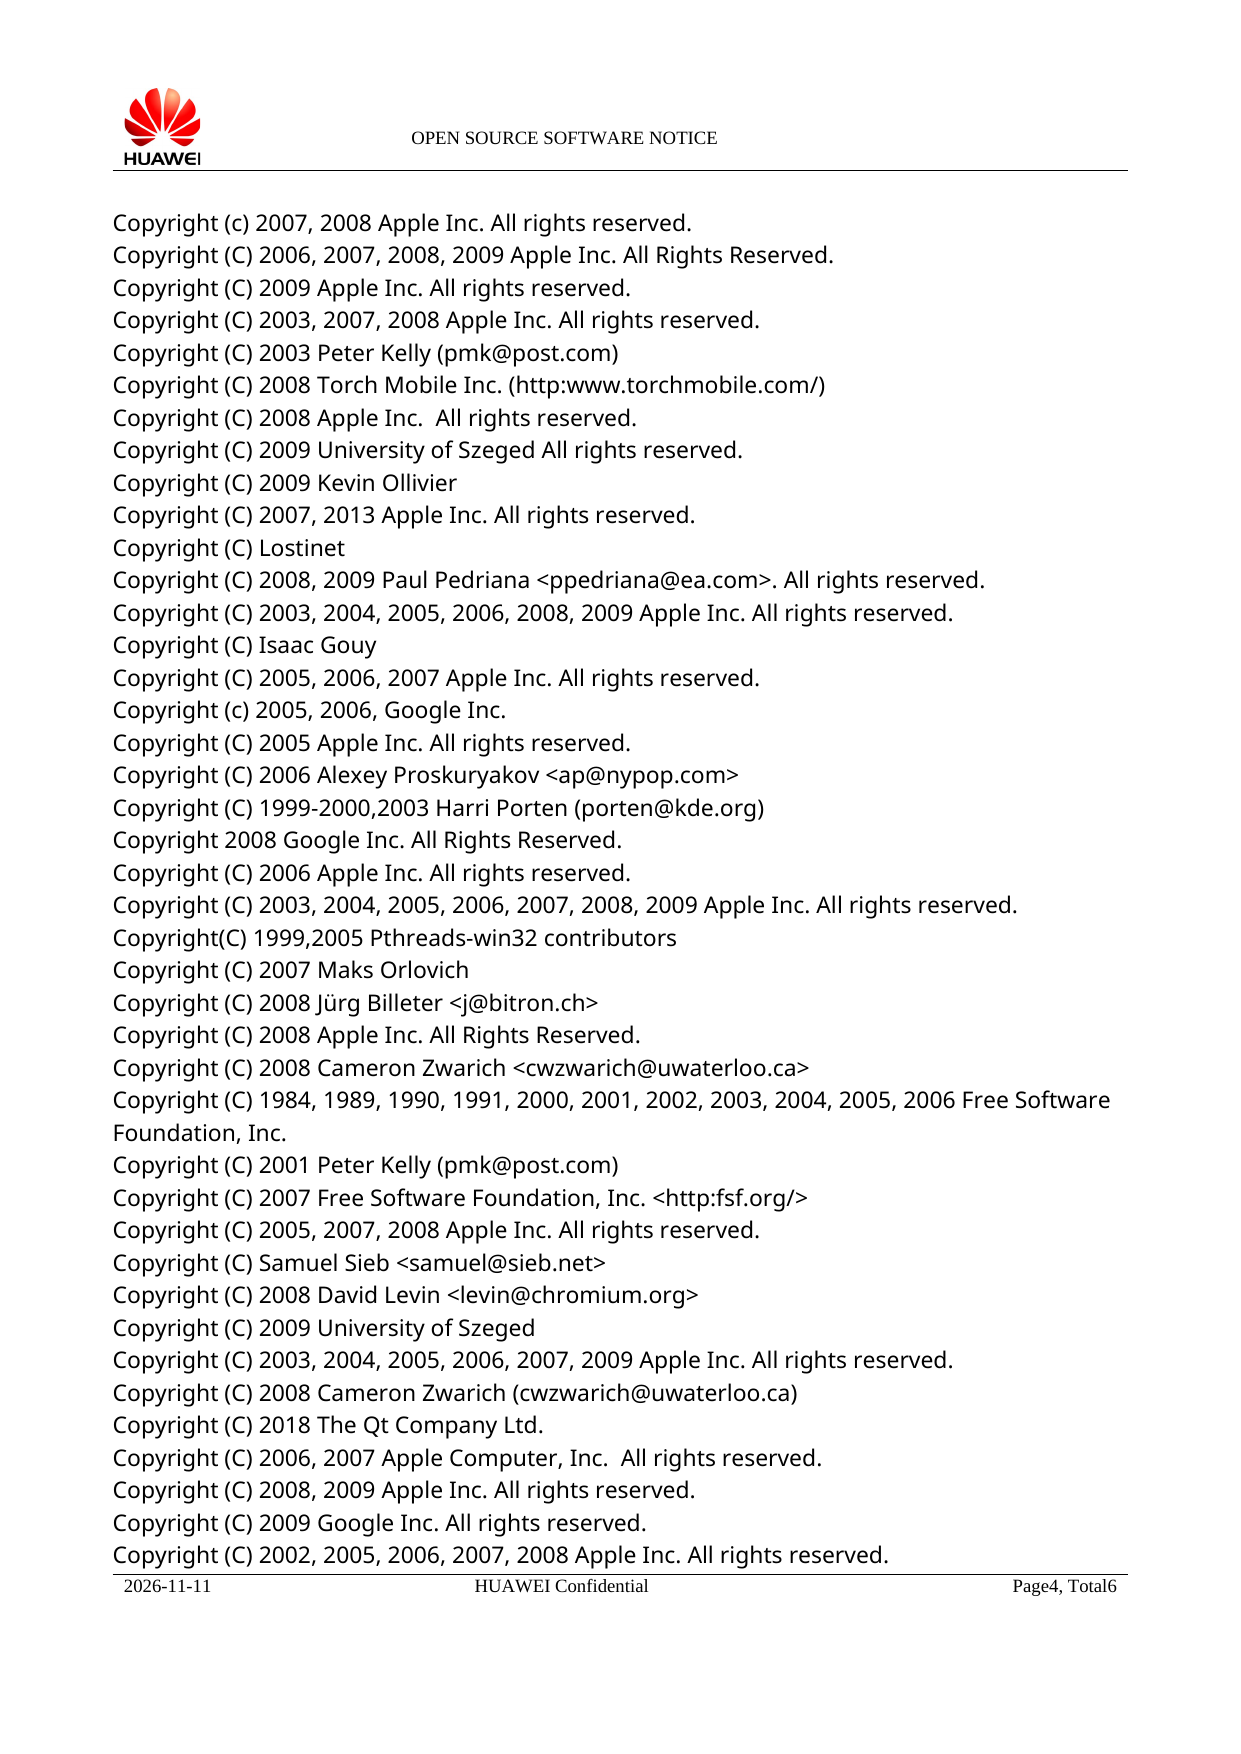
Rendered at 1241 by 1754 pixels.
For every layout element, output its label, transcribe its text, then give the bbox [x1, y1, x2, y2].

picture [124, 88, 201, 165]
